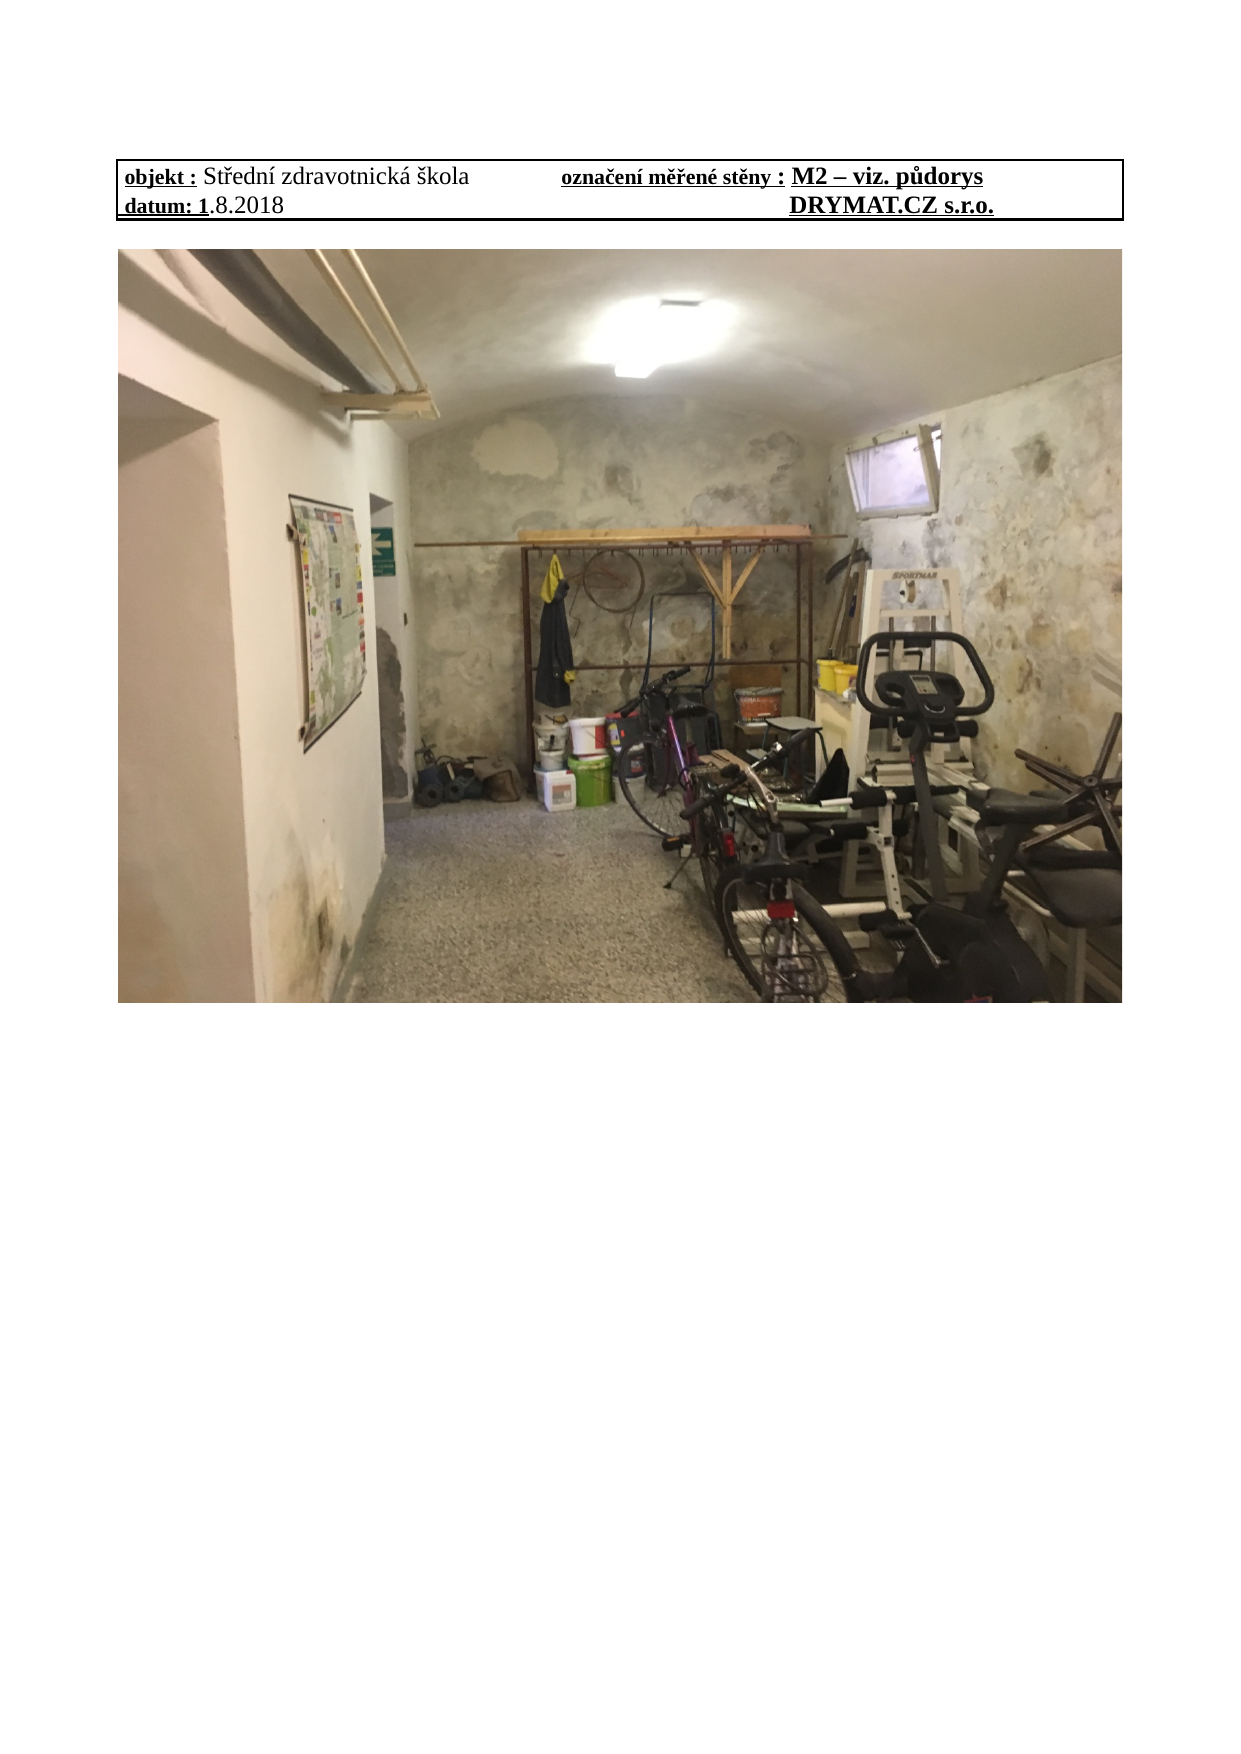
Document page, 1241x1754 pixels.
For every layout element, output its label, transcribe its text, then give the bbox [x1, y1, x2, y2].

picture [118, 249, 1123, 1003]
text datum: 1.8.2018 DRYMAT.CZ s.r.o. [118, 188, 1122, 218]
text objekt : Střední zdravotnická škola označení měřené stěny : M2 – viz. půdorys [118, 161, 1122, 188]
